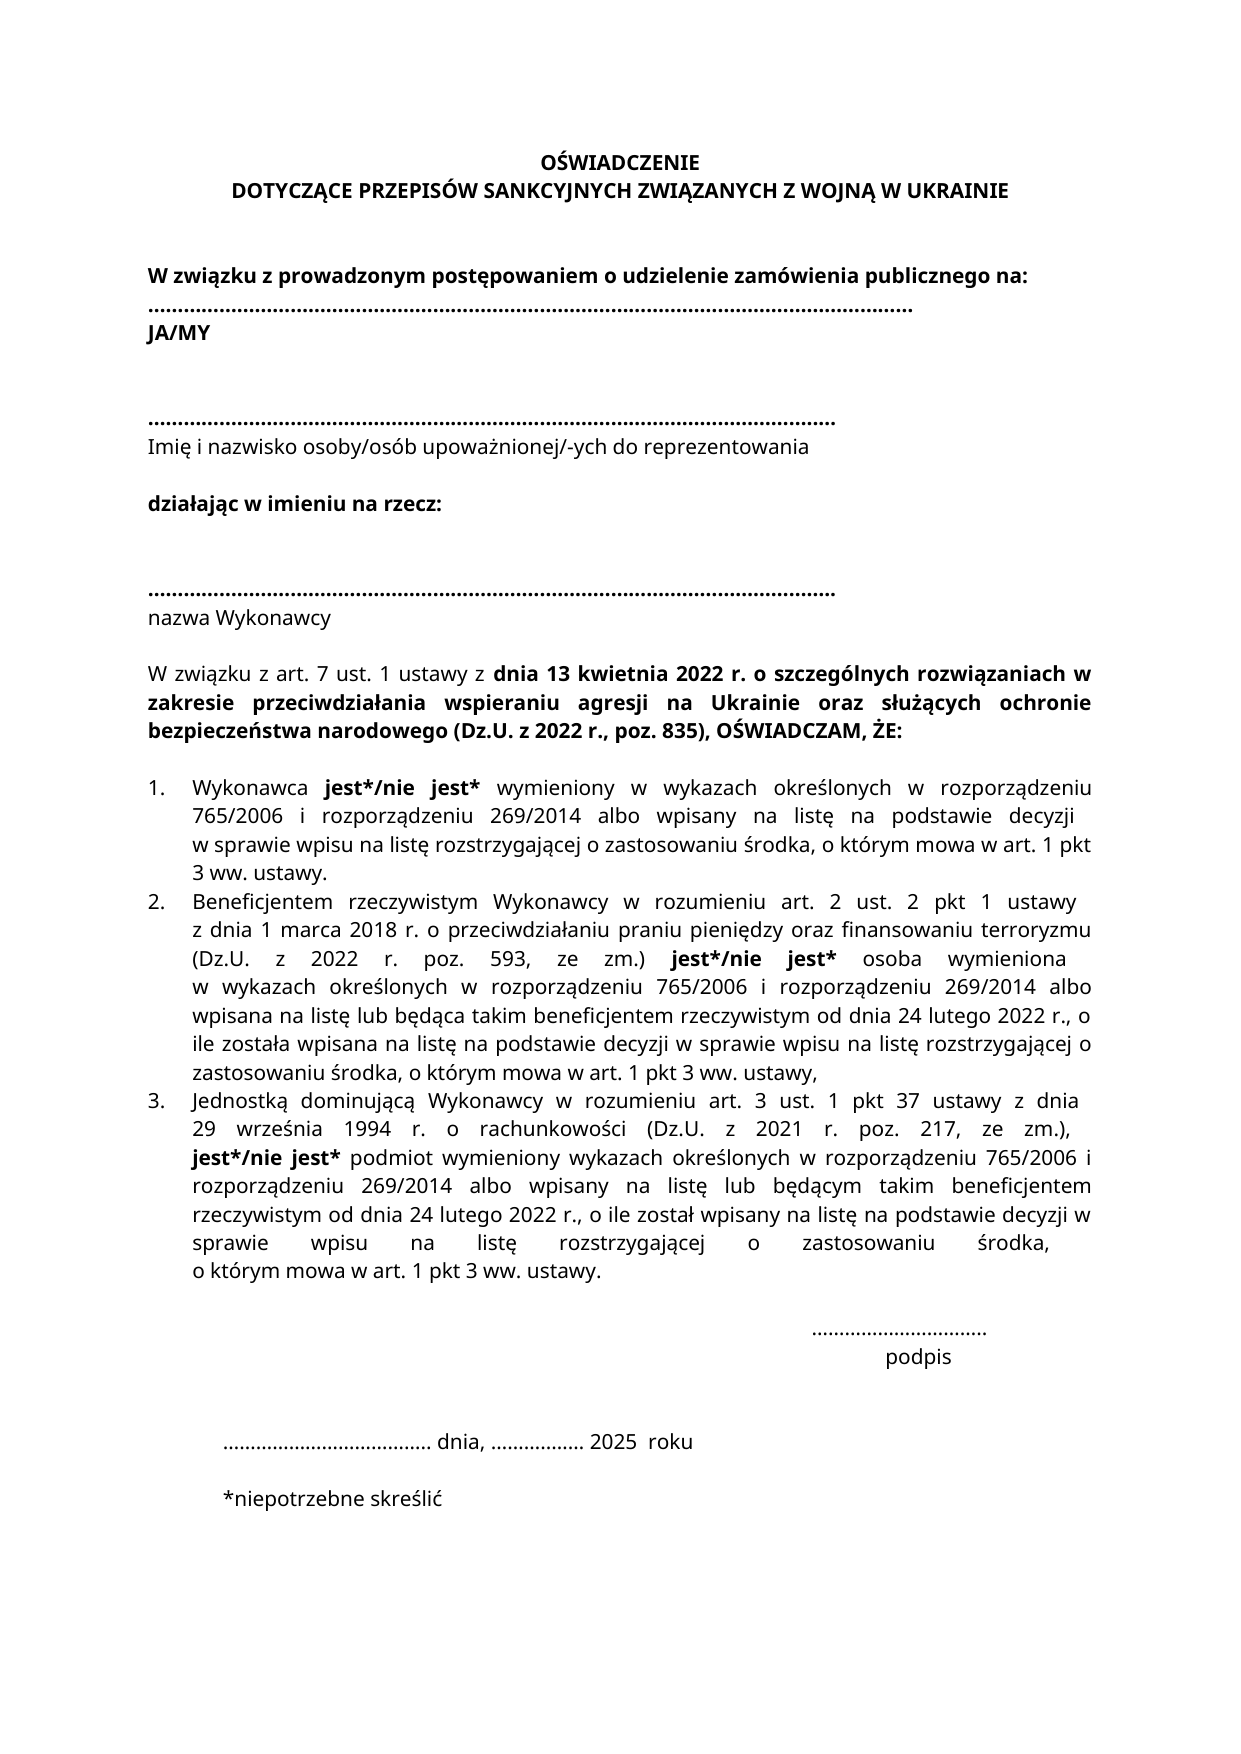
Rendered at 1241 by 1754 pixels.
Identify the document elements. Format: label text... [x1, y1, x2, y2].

list podpis [223, 1342, 1093, 1370]
list Jednostką dominującą Wykonawcy w rozumieniu art. 3 ust. 1 pkt 37 ustawy z dnia 29 września 1994 r. o rachunkowości (Dz.U. z 2021 r. poz. 217, ze zm.), jest*/nie jest* podmiot wymieniony wykazach określonych w rozporządzeniu 765/2006 i rozporządzeniu 269/2014 albo wpisany na listę lub będącym takim beneficjentem rzeczywistym od dnia 24 lutego 2022 r., o ile został wpisany na listę na podstawie decyzji w sprawie wpisu na listę rozstrzygającej o zastosowaniu środka, o którym mowa w art. 1 pkt 3 ww. ustawy. [148, 1086, 1093, 1285]
text DOTYCZĄCE PRZEPISÓW SANKCYJNYCH ZWIĄZANYCH Z WOJNĄ W UKRAINIE [148, 176, 1093, 204]
list Beneficjentem rzeczywistym Wykonawcy w rozumieniu art. 2 ust. 2 pkt 1 ustawy z dnia 1 marca 2018 r. o przeciwdziałaniu praniu pieniędzy oraz finansowaniu terroryzmu (Dz.U. z 2022 r. poz. 593, ze zm.) jest*/nie jest* osoba wymieniona w wykazach określonych w rozporządzeniu 765/2006 i rozporządzeniu 269/2014 albo wpisana na listę lub będąca takim beneficjentem rzeczywistym od dnia 24 lutego 2022 r., o ile została wpisana na listę na podstawie decyzji w sprawie wpisu na listę rozstrzygającej o zastosowaniu środka, o którym mowa w art. 1 pkt 3 ww. ustawy, [148, 887, 1093, 1086]
text W związku z prowadzonym postępowaniem o udzielenie zamówienia publicznego na: [148, 261, 1093, 290]
text …………………………………………………………………………………………………….. [148, 574, 1093, 603]
text *niepotrzebne skreślić [223, 1484, 1093, 1513]
text nazwa Wykonawcy [148, 603, 1093, 631]
list Wykonawca jest*/nie jest* wymieniony w wykazach określonych w rozporządzeniu 765/2006 i rozporządzeniu 269/2014 albo wpisany na listę na podstawie decyzji w sprawie wpisu na listę rozstrzygającej o zastosowaniu środka, o którym mowa w art. 1 pkt 3 ww. ustawy. [148, 773, 1093, 887]
text ………………………………………………………………………………………………………………… [148, 290, 1093, 318]
text W związku z art. 7 ust. 1 ustawy z dnia 13 kwietnia 2022 r. o szczególnych rozwiązaniach w zakresie przeciwdziałania wspieraniu agresji na Ukrainie oraz służących ochronie bezpieczeństwa narodowego (Dz.U. z 2022 r., poz. 835), OŚWIADCZAM, ŻE: [148, 659, 1093, 745]
text Imię i nazwisko osoby/osób upoważnionej/-ych do reprezentowania [148, 432, 1093, 460]
text działając w imieniu na rzecz: [148, 489, 1093, 517]
text …………………………………………………………………………………………………..… [148, 403, 1093, 432]
list ……………………………….. dnia, ………..…… 2025 roku [223, 1427, 1093, 1456]
text OŚWIADCZENIE [148, 148, 1093, 176]
list ………………………….. [811, 1313, 1093, 1342]
text JA/MY [148, 318, 1093, 347]
